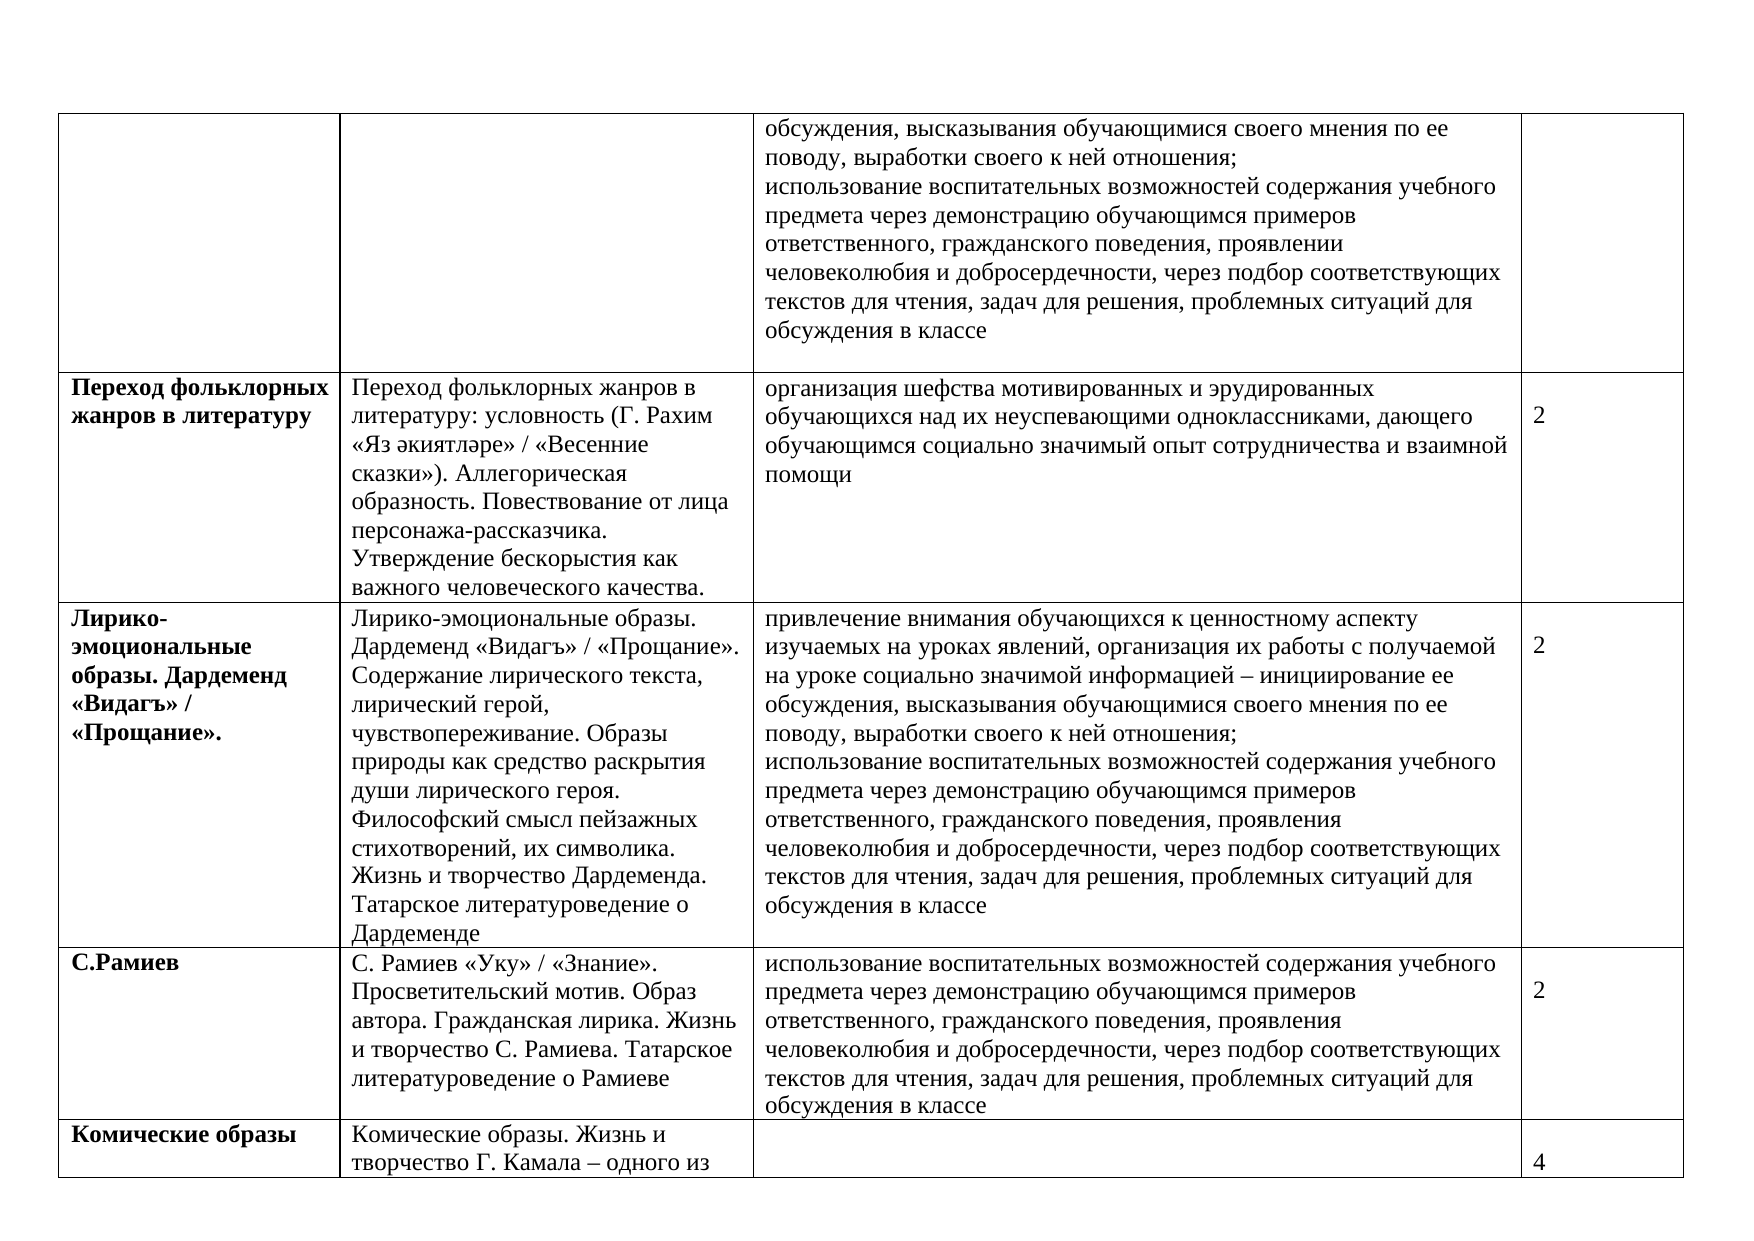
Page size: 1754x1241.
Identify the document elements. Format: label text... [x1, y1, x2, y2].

table_cell Переход фольклорных жанров в литературу: условность (Г. Рахим «Яз әкиятләре» / «Весенние сказки»). Аллегорическая образность. Повествование от лица персонажа-рассказчика. Утверждение бескорыстия как важного человеческого качества. [341, 373, 753, 602]
table_cell Лирико-эмоциональные образы. Дардеменд «Видагъ» / «Прощание». Содержание лирического текста, лирический герой, чувствопереживание. Образы природы как средство раскрытия души лирического героя. Философский смысл пейзажных стихотворений, их символика. Жизнь и творчество Дардеменда. Татарское литературоведение о Дардеменде [341, 603, 753, 947]
table_cell привлечение внимания обучающихся к ценностному аспекту изучаемых на уроках явлений, организация их работы с получаемой на уроке социально значимой информацией – инициирование ее обсуждения, высказывания обучающимися своего мнения по ее поводу, выработки своего к ней отношения; использование воспитательных возможностей содержания учебного предмета через демонстрацию обучающимся примеров ответственного, гражданского поведения, проявления человеколюбия и добросердечности, через подбор соответствующих текстов для чтения, задач для решения, проблемных ситуаций для обсуждения в классе [754, 603, 1521, 947]
table_cell Комические образы. Жизнь и творчество Г. Камала – одного из [341, 1120, 753, 1177]
table_cell Комические образы [59, 1120, 339, 1177]
table_header обсуждения, высказывания обучающимися своего мнения по ее поводу, выработки своего к ней отношения; использование воспитательных возможностей содержания учебного предмета через демонстрацию обучающимся примеров ответственного, гражданского поведения, проявлении человеколюбия и добросердечности, через подбор соответствующих текстов для чтения, задач для решения, проблемных ситуаций для обсуждения в классе [754, 114, 1521, 372]
table_cell 2 [1522, 373, 1683, 602]
table_cell Переход фольклорных жанров в литературу [59, 373, 339, 602]
table_cell С. Рамиев «Уку» / «Знание». Просветительский мотив. Образ автора. Гражданская лирика. Жизнь и творчество С. Рамиева. Татарское литературоведение о Рамиеве [341, 948, 753, 1119]
table_header [1522, 114, 1683, 372]
table_cell [754, 1120, 1521, 1177]
table_cell Лирико- эмоциональные образы. Дардеменд «Видагъ» / «Прощание». [59, 603, 339, 947]
table_cell С.Рамиев [59, 948, 339, 1119]
table_header [59, 114, 339, 372]
table_cell 2 [1522, 603, 1683, 947]
table_cell использование воспитательных возможностей содержания учебного предмета через демонстрацию обучающимся примеров ответственного, гражданского поведения, проявления человеколюбия и добросердечности, через подбор соответствующих текстов для чтения, задач для решения, проблемных ситуаций для обсуждения в классе [754, 948, 1521, 1119]
table_cell 2 [1522, 948, 1683, 1119]
table_cell 4 [1522, 1120, 1683, 1177]
table_cell организация шефства мотивированных и эрудированных обучающихся над их неуспевающими одноклассниками, дающего обучающимся социально значимый опыт сотрудничества и взаимной помощи [754, 373, 1521, 602]
table_header [341, 114, 753, 372]
